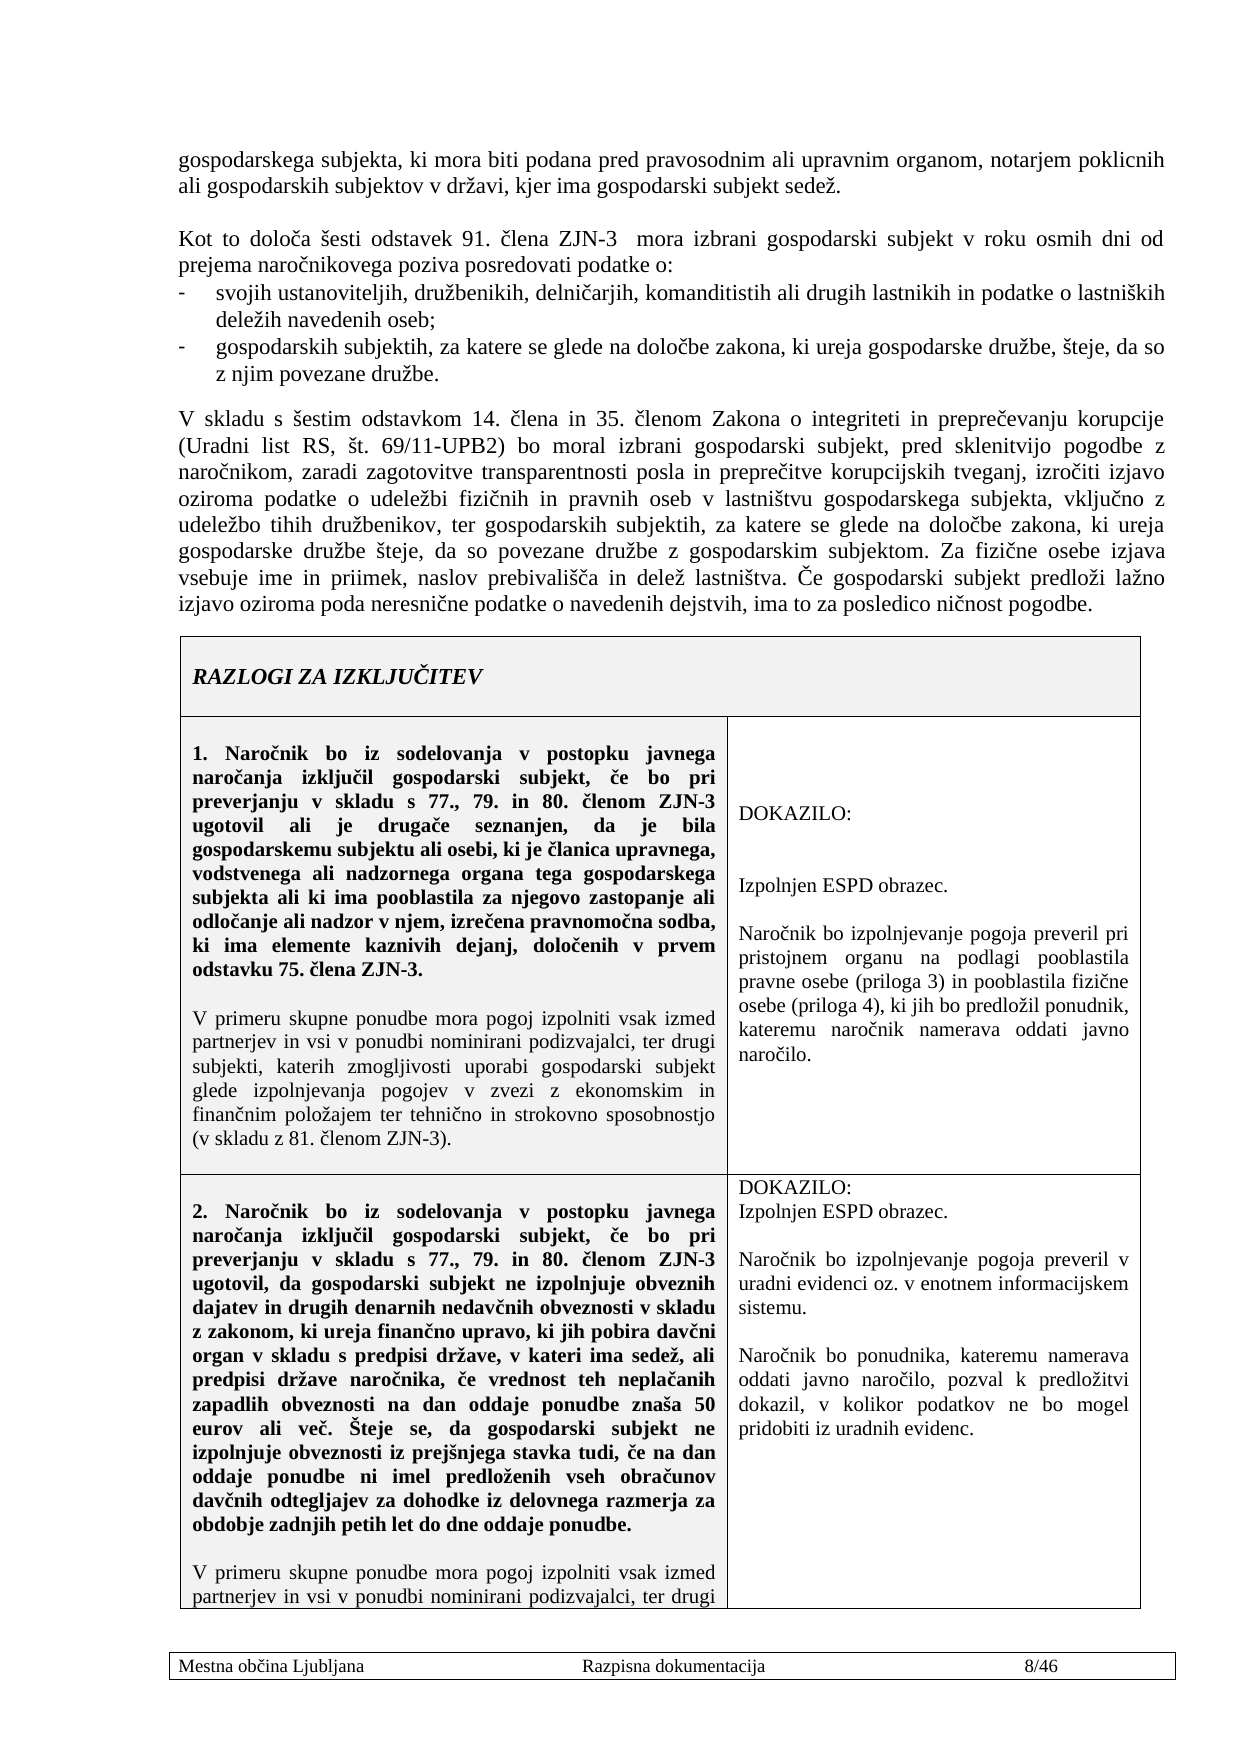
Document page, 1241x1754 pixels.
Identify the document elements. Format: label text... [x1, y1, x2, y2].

table_cell 1. Naročnik bo iz sodelovanja v postopku javnega naročanja izključil gospodarski subjekt, če bo pri preverjanju v skladu s 77., 79. in 80. členom ZJN-3 ugotovil ali je drugače seznanjen, da je bila gospodarskemu subjektu ali osebi, ki je članica upravnega, vodstvenega ali nadzornega organa tega gospodarskega subjekta ali ki ima pooblastila za njegovo zastopanje ali odločanje ali nadzor v njem, izrečena pravnomočna sodba, ki ima elemente kaznivih dejanj, določenih v prvem odstavku 75. člena ZJN-3. V primeru skupne ponudbe mora pogoj izpolniti vsak izmed partnerjev in vsi v ponudbi nominirani podizvajalci, ter drugi subjekti, katerih zmogljivosti uporabi gospodarski subjekt glede izpolnjevanja pogojev v zvezi z ekonomskim in finančnim položajem ter tehnično in strokovno sposobnostjo (v skladu z 81. členom ZJN-3). [181, 717, 727, 1174]
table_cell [728, 1175, 1140, 1608]
table_header RAZLOGI ZA IZKLJUČITEV [181, 637, 1140, 716]
text V skladu s šestim odstavkom 14. člena in 35. členom Zakona o integriteti in preprečevanju korupcije (Uradni list RS, št. 69/11-UPB2) bo moral izbrani gospodarski subjekt, pred sklenitvijo pogodbe z naročnikom, zaradi zagotovitve transparentnosti posla in preprečitve korupcijskih tveganj, izročiti izjavo oziroma podatke o udeležbi fizičnih in pravnih oseb v lastništvu gospodarskega subjekta, vključno z udeležbo tihih družbenikov, ter gospodarskih subjektih, za katere se glede na določbe zakona, ki ureja gospodarske družbe šteje, da so povezane družbe z gospodarskim subjektom. Za fizične osebe izjava vsebuje ime in priimek, naslov prebivališča in delež lastništva. Če gospodarski subjekt predloži lažno izjavo oziroma poda neresnične podatke o navedenih dejstvih, ima to za posledico ničnost pogodbe. [178, 406, 1167, 616]
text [178, 146, 1167, 198]
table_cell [181, 1175, 727, 1608]
text Kot to določa šesti odstavek 91. člena ZJN-3 mora izbrani gospodarski subjekt v roku osmih dni od prejema naročnikovega poziva posredovati podatke o: [178, 225, 1167, 278]
list gospodarskih subjektih, za katere se glede na določbe zakona, ki ureja gospodarske družbe, šteje, da so z njim povezane družbe. [178, 332, 1167, 386]
table_cell DOKAZILO: Izpolnjen ESPD obrazec. Naročnik bo izpolnjevanje pogoja preveril pri pristojnem organu na podlagi pooblastila pravne osebe (priloga 3) in pooblastila fizične osebe (priloga 4), ki jih bo predložil ponudnik, kateremu naročnik namerava oddati javno naročilo. [728, 717, 1140, 1174]
list svojih ustanoviteljih, družbenikih, delničarjih, komanditistih ali drugih lastnikih in podatke o lastniških deležih navedenih oseb; [178, 278, 1167, 332]
